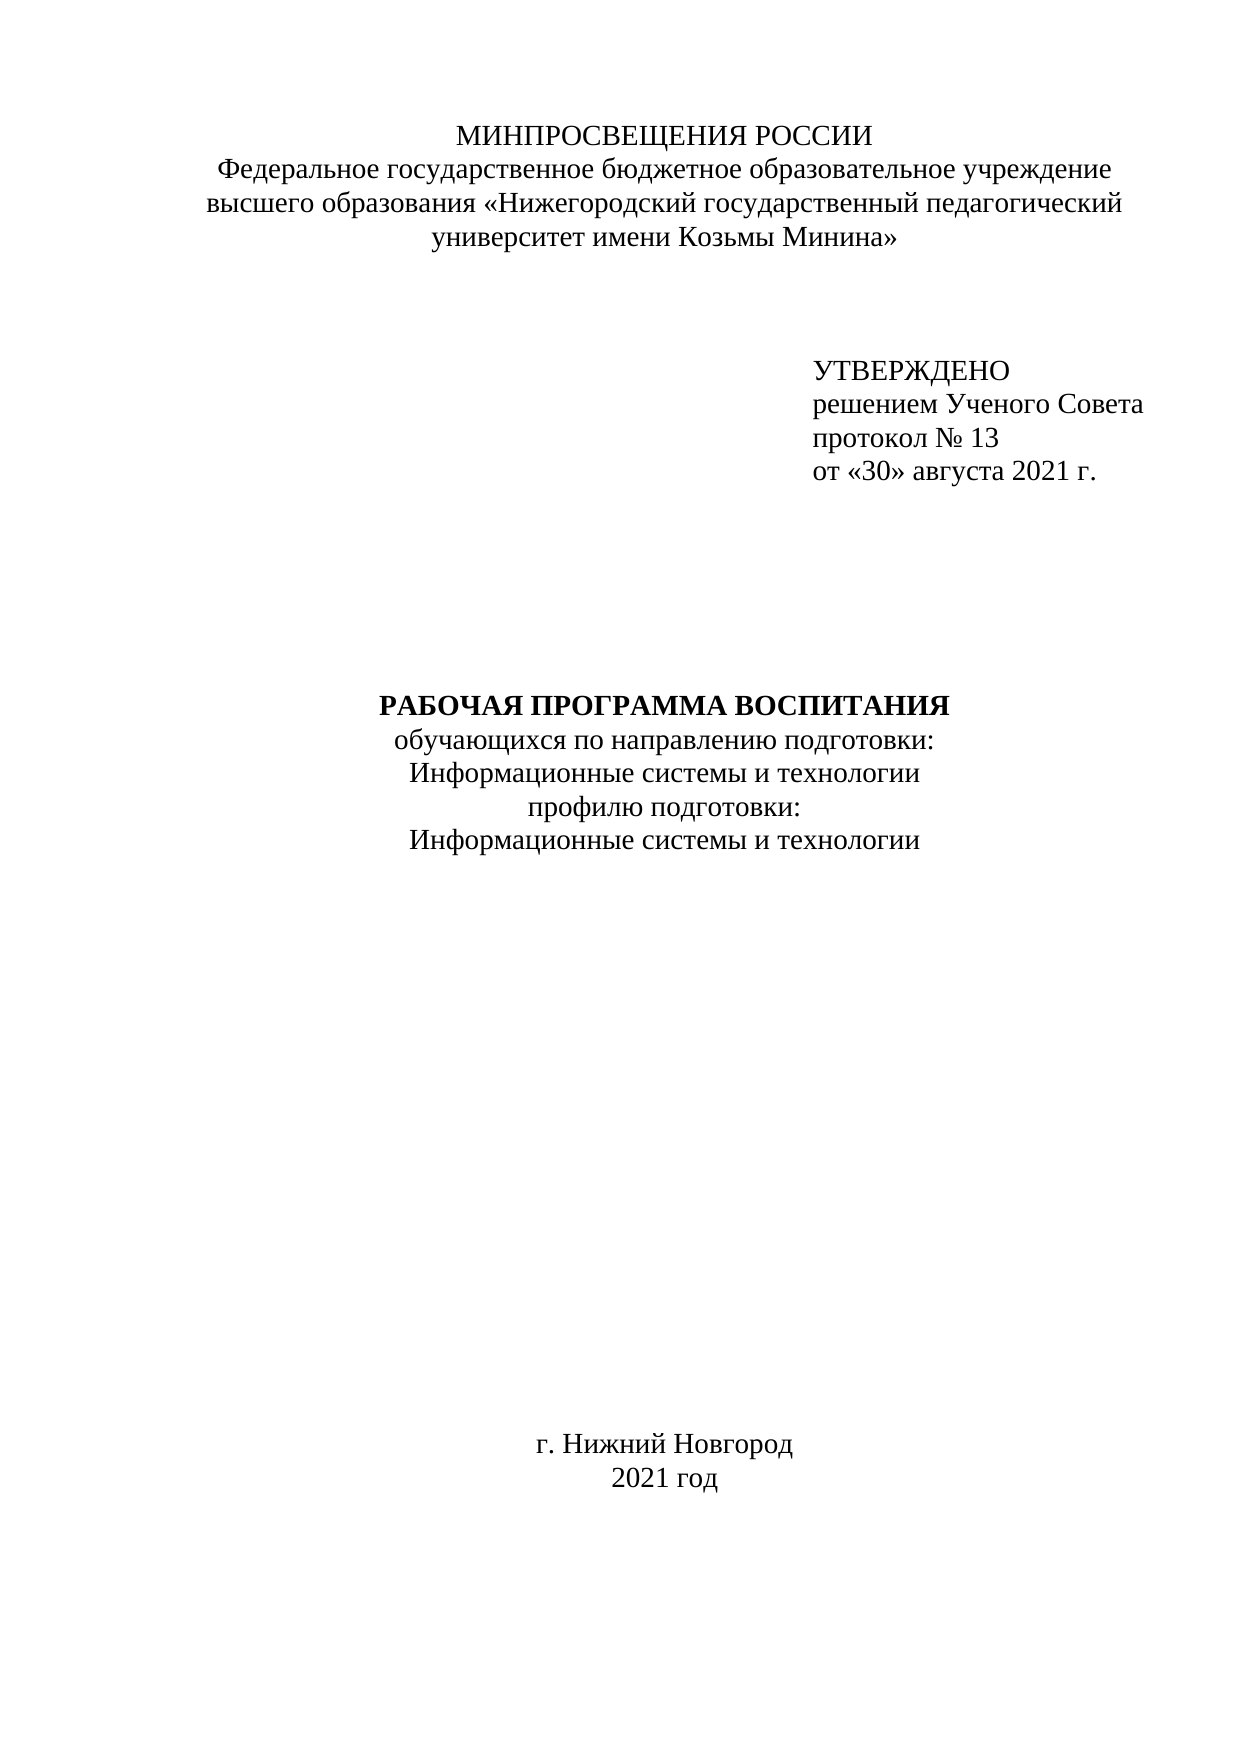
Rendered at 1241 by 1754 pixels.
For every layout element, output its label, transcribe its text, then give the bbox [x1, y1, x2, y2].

text МИНПРОСВЕЩЕНИЯ РОССИИ [177, 118, 1152, 152]
text Информационные системы и технологии [177, 822, 1152, 856]
text Федеральное государственное бюджетное образовательное учреждение высшего образования «Нижегородский государственный педагогический университет имени Козьмы Минина» [177, 152, 1152, 252]
text г. Нижний Новгород [177, 1426, 1152, 1460]
text Информационные системы и технологии [177, 755, 1152, 789]
text обучающихся по направлению подготовки: [177, 722, 1152, 755]
text РАБОЧАЯ ПРОГРАММА ВОСПИТАНИЯ [177, 688, 1152, 722]
text от «30» августа 2021 г. [812, 453, 1152, 487]
text решением Ученого Совета [812, 386, 1152, 420]
text УТВЕРЖДЕНО [812, 353, 1152, 386]
text профилю подготовки: [177, 789, 1152, 822]
text 2021 год [177, 1460, 1152, 1493]
text протокол № 13 [812, 420, 1152, 453]
